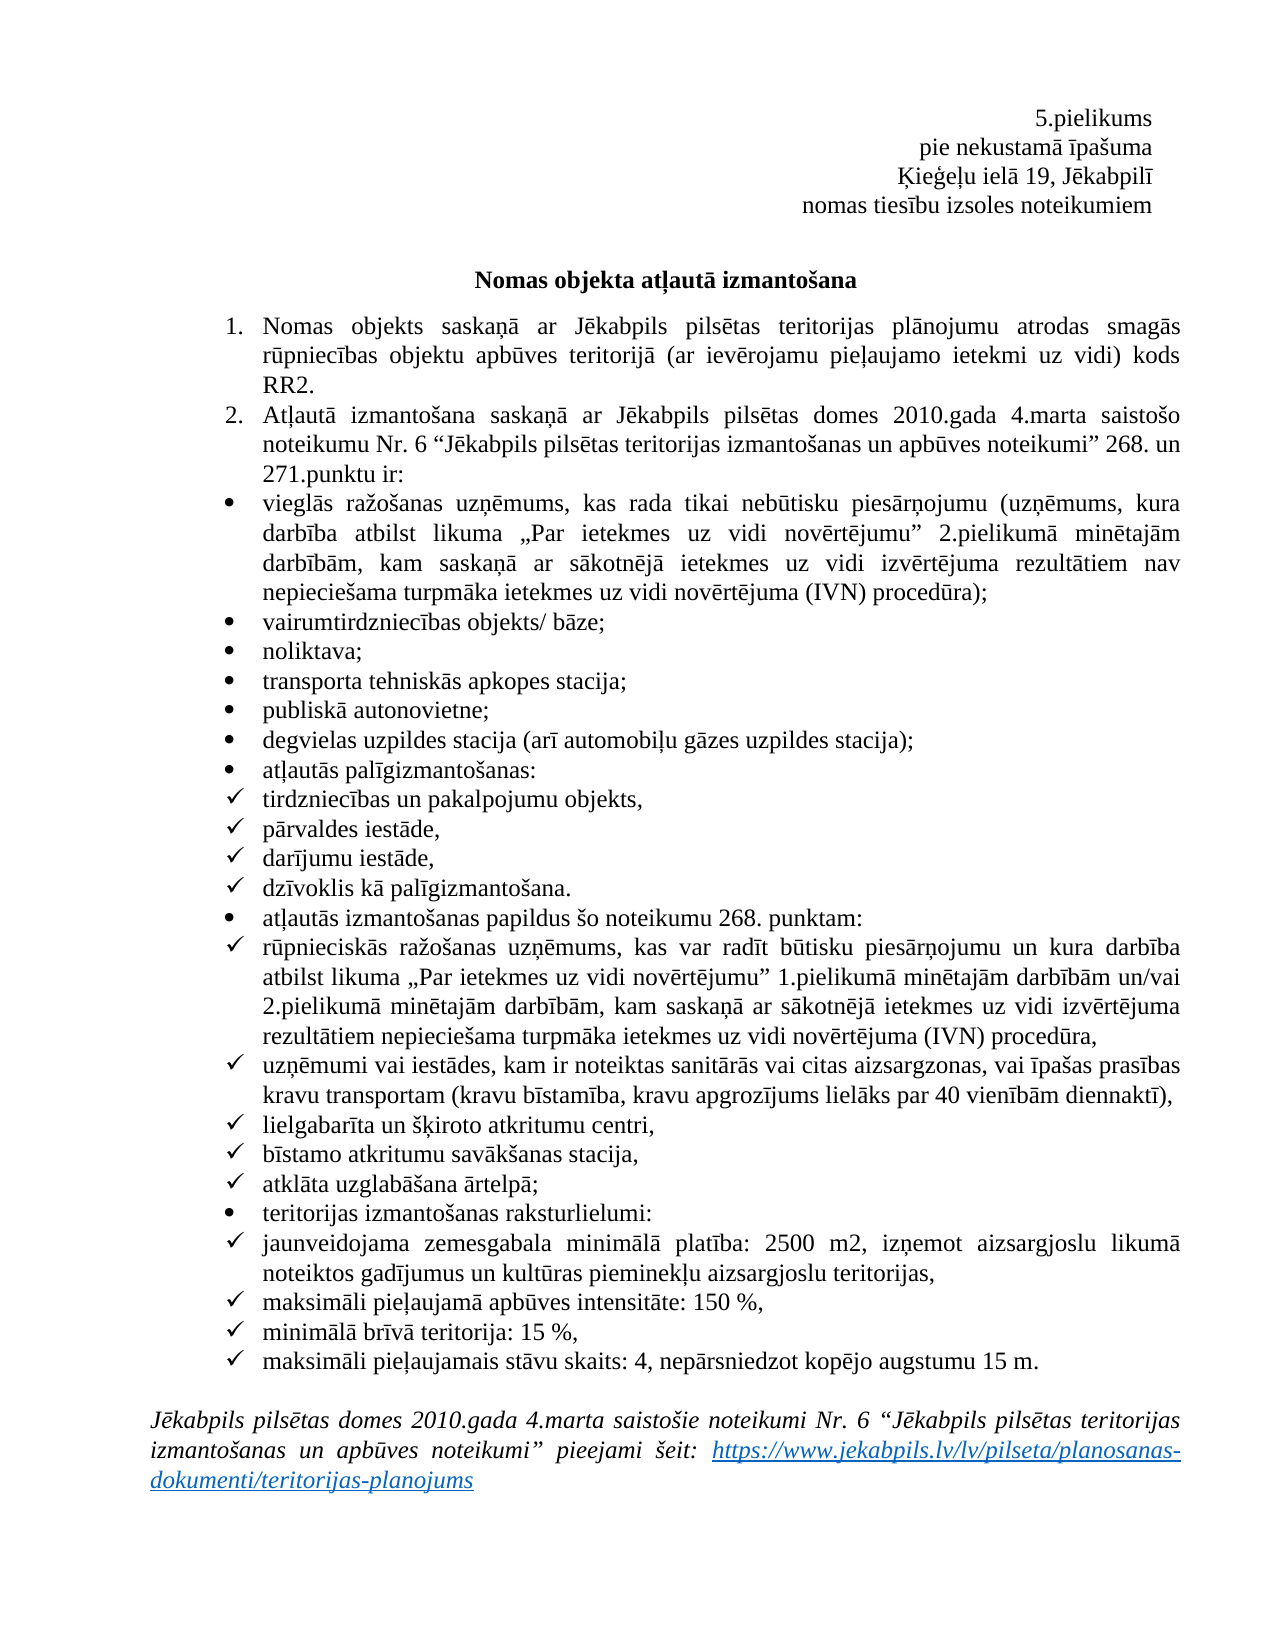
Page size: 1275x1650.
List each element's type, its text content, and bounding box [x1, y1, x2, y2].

list pārvaldes iestāde, [225, 814, 1181, 843]
list Atļautā izmantošana saskaņā ar Jēkabpils pilsētas domes 2010.gada 4.marta saistošo noteikumu Nr. 6 “Jēkabpils pilsētas teritorijas izmantošanas un apbūves noteikumi” 268. un 271.punktu ir: [225, 400, 1181, 488]
list bīstamo atkritumu savākšanas stacija, [225, 1139, 1181, 1168]
list dzīvoklis kā palīgizmantošana. [225, 873, 1181, 902]
list Jēkabpils pilsētas domes 2010.gada 4.marta saistošie noteikumi Nr. 6 “Jēkabpils pilsētas teritorijas izmantošanas un apbūves noteikumi” pieejami šeit: https://www.jekabpils.lv/lv/pilseta/planosanas-dokumenti/teritorijas-planojums [150, 1406, 1181, 1493]
list degvielas uzpildes stacija (arī automobiļu gāzes uzpildes stacija); [225, 725, 1181, 754]
list maksimāli pieļaujamais stāvu skaits: 4, nepārsniedzot kopējo augstumu 15 m. [225, 1346, 1181, 1375]
list darījumu iestāde, [225, 843, 1181, 872]
list tirdzniecības un pakalpojumu objekts, [225, 784, 1181, 813]
list vieglās ražošanas uzņēmums, kas rada tikai nebūtisku piesārņojumu (uzņēmums, kura darbība atbilst likuma „Par ietekmes uz vidi novērtējumu” 2.pielikumā minētajām darbībām, kam saskaņā ar sākotnējā ietekmes uz vidi izvērtējuma rezultātiem nav nepieciešama turpmāka ietekmes uz vidi novērtējuma (IVN) procedūra); [225, 488, 1181, 606]
list Nomas objekts saskaņā ar Jēkabpils pilsētas teritorijas plānojumu atrodas smagās rūpniecības objektu apbūves teritorijā (ar ievērojamu pieļaujamo ietekmi uz vidi) kods RR2. [225, 311, 1181, 399]
list rūpnieciskās ražošanas uzņēmums, kas var radīt būtisku piesārņojumu un kura darbība atbilst likuma „Par ietekmes uz vidi novērtējumu” 1.pielikumā minētajām darbībām un/vai 2.pielikumā minētajām darbībām, kam saskaņā ar sākotnējā ietekmes uz vidi izvērtējuma rezultātiem nepieciešama turpmāka ietekmes uz vidi novērtējuma (IVN) procedūra, [225, 932, 1181, 1050]
list atļautās palīgizmantošanas: [225, 755, 1181, 783]
text Nomas objekta atļautā izmantošana [150, 265, 1181, 293]
text Ķieģeļu ielā 19, Jēkabpilī [150, 161, 1152, 190]
list uzņēmumi vai iestādes, kam ir noteiktas sanitārās vai citas aizsargzonas, vai īpašas prasības kravu transportam (kravu bīstamība, kravu apgrozījums lielāks par 40 vienībām diennaktī), [225, 1051, 1181, 1109]
list noliktava; [225, 636, 1181, 665]
text pie nekustamā īpašuma [150, 132, 1152, 161]
list atļautās izmantošanas papildus šo noteikumu 268. punktam: [225, 903, 1181, 931]
list lielgabarīta un šķiroto atkritumu centri, [225, 1110, 1181, 1138]
list transporta tehniskās apkopes stacija; [225, 666, 1181, 695]
list publiskā autonovietne; [225, 696, 1181, 724]
list atklāta uzglabāšana ārtelpā; [225, 1169, 1181, 1198]
list jaunveidojama zemesgabala minimālā platība: 2500 m2, izņemot aizsargjoslu likumā noteiktos gadījumus un kultūras pieminekļu aizsargjoslu teritorijas, [225, 1228, 1181, 1286]
list vairumtirdzniecības objekts/ bāze; [225, 607, 1181, 636]
text 5.pielikums [150, 103, 1152, 132]
list minimālā brīvā teritorija: 15 %, [225, 1317, 1181, 1346]
text nomas tiesību izsoles noteikumiem [150, 190, 1152, 218]
list teritorijas izmantošanas raksturlielumi: [225, 1198, 1181, 1227]
list maksimāli pieļaujamā apbūves intensitāte: 150 %, [225, 1287, 1181, 1316]
